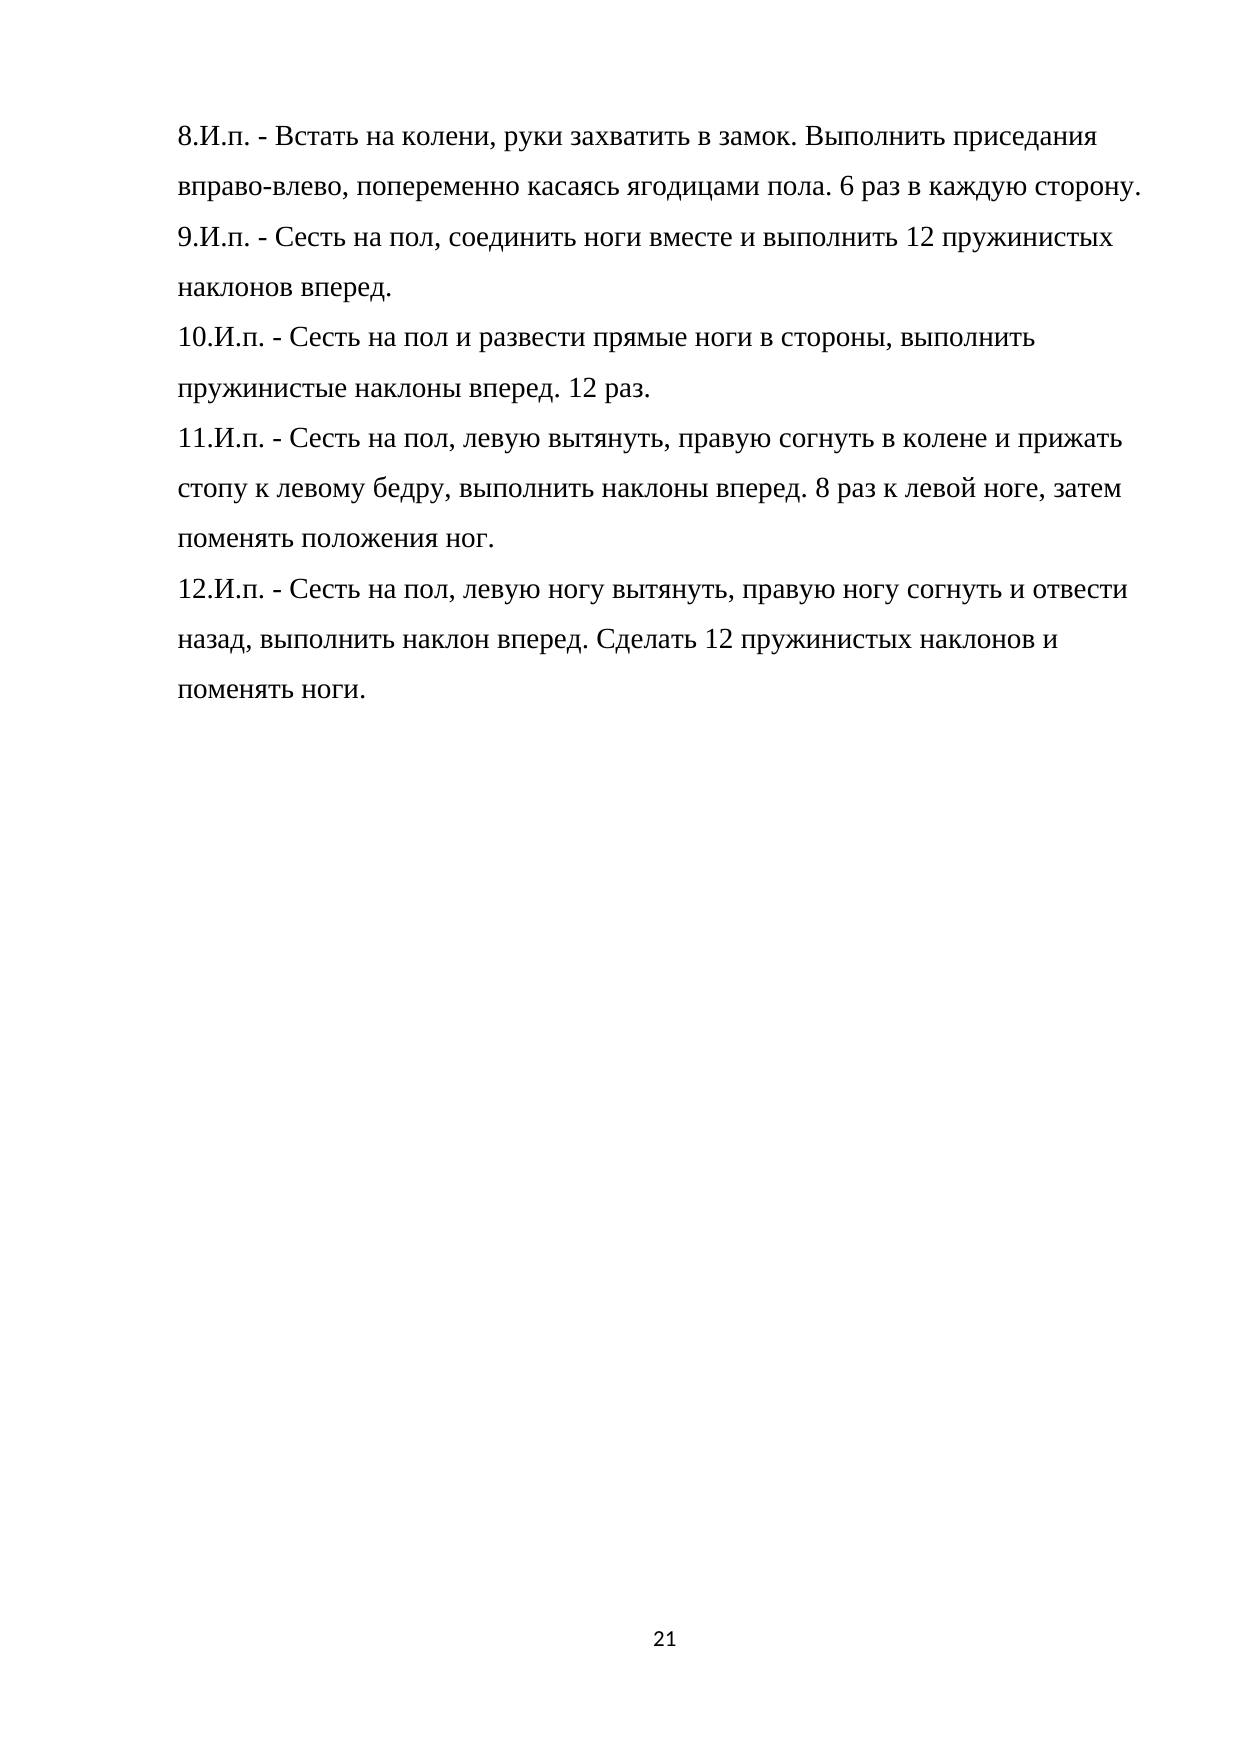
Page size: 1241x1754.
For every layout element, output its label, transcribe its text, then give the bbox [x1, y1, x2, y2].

text 12.И.п. - Сесть на пол, левую ногу вытянуть, правую ногу согнуть и отвести назад, выполнить наклон вперед. Сделать 12 пружинистых наклонов и поменять ноги. [177, 571, 1152, 705]
text 10.И.п. - Сесть на пол и развести прямые ноги в стороны, выполнить пружинистые наклоны вперед. 12 раз. [177, 319, 1152, 403]
text 8.И.п. - Встать на колени, руки захватить в замок. Выполнить приседания вправо-влево, попеременно касаясь ягодицами пола. 6 раз в каждую сторону. [177, 118, 1152, 202]
text 9.И.п. - Сесть на пол, соединить ноги вместе и выполнить 12 пружинистых наклонов вперед. [177, 219, 1152, 303]
text 11.И.п. - Сесть на пол, левую вытянуть, правую согнуть в колене и прижать стопу к левому бедру, выполнить наклоны вперед. 8 раз к левой ноге, затем поменять положения ног. [177, 420, 1152, 554]
